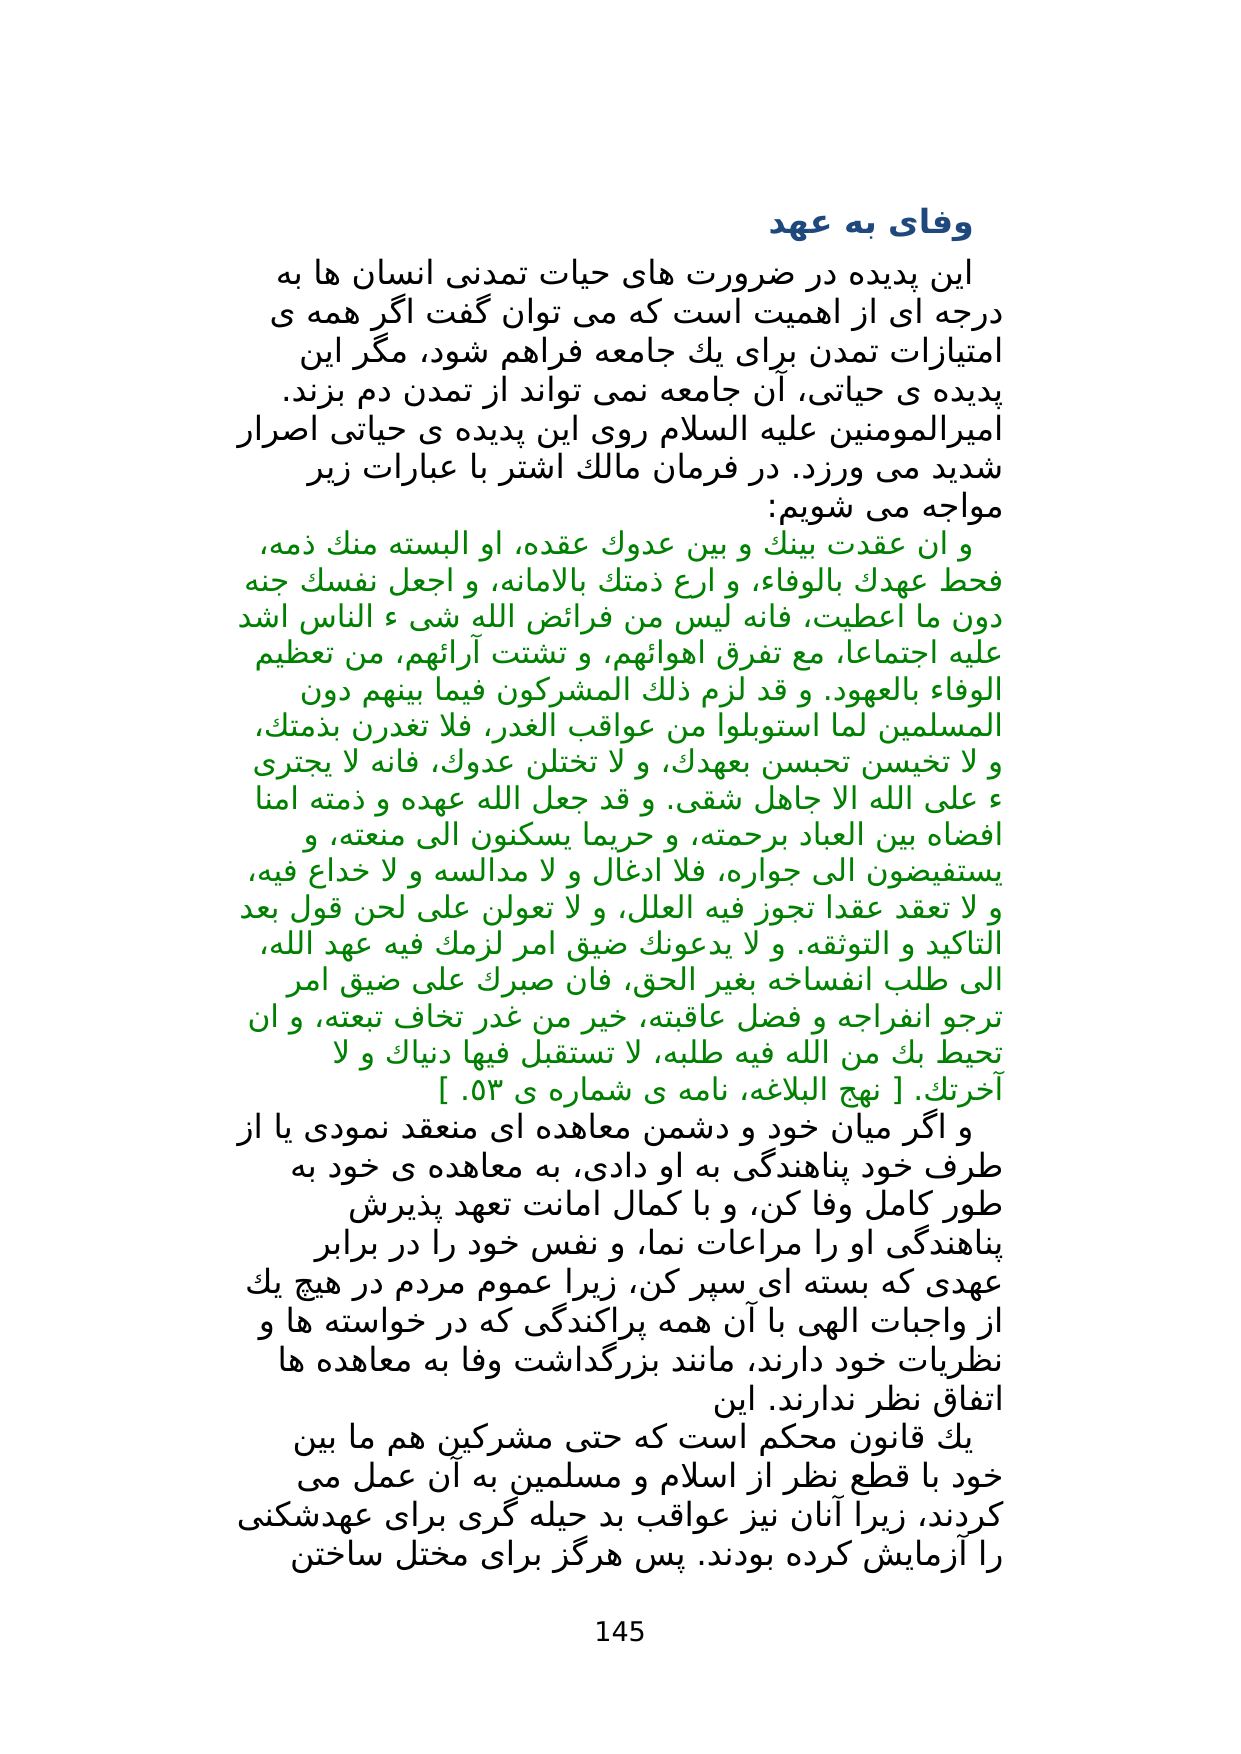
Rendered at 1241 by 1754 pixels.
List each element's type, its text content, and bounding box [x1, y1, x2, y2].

text و ان عقدت بينك و بين عدوك عقده، او البسته منك ذمه، فحط عهدك بالوفاء، و ارع ذمتك بالامانه، و اجعل نفسك جنه دون ما اعطيت، فانه ليس من فرائض الله شى ء الناس اشد عليه اجتماعا، مع تفرق اهوائهم، و تشتت آرائهم، من تعظيم الوفاء بالعهود. و قد لزم ذلك المشركون فيما بينهم دون المسلمين لما استوبلوا من عواقب الغدر، فلا تغدرن بذمتك، و لا تخيسن تحبسن بعهدك، و لا تختلن عدوك، فانه لا يجترى ء على الله الا جاهل شقى. و قد جعل الله عهده و ذمته امنا افضاه بين العباد برحمته، و حريما يسكنون الى منعته، و يستفيضون الى جواره، فلا ادغال و لا مدالسه و لا خداع فيه، و لا تعقد عقدا تجوز فيه العلل، و لا تعولن على لحن قول بعد التاكيد و التوثقه. و لا يدعونك ضيق امر لزمك فيه عهد الله، الى طلب انفساخه بغير الحق، فان صبرك على ضيق امر ترجو انفراجه و فضل عاقبته، خير من غدر تخاف تبعته، و ان تحيط بك من الله فيه طلبه، لا تستقبل فيها دنياك و لا آخرتك. [ نهج البلاغه، نامه ى شماره ى ٥٣. ] [236, 526, 1004, 1107]
text اين پديده در ضرورت هاى حيات تمدنى انسان ها به درجه اى از اهميت است كه مى توان گفت اگر همه ى امتيازات تمدن براى يك جامعه فراهم شود، مگر اين پديده ى حياتى، آن جامعه نمى تواند از تمدن دم بزند. اميرالمومنين عليه السلام روى اين پديده ى حياتى اصرار شديد مى ورزد. در فرمان مالك اشتر با عبارات زير مواجه مى شويم: [236, 253, 1004, 526]
subtitle وفاى به عهد [236, 202, 1004, 241]
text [236, 1418, 1004, 1573]
text و اگر ميان خود و دشمن معاهده اى منعقد نمودى يا از طرف خود پناهندگى به او دادى، به معاهده ى خود به طور كامل وفا كن، و با كمال امانت تعهد پذيرش پناهندگى او را مراعات نما، و نفس خود را در برابر عهدى كه بسته اى سپر كن، زيرا عموم مردم در هيچ يك از واجبات الهى با آن همه پراكندگى كه در خواسته ها و نظريات خود دارند، مانند بزرگداشت وفا به معاهده ها اتفاق نظر ندارند. اين [236, 1107, 1004, 1418]
